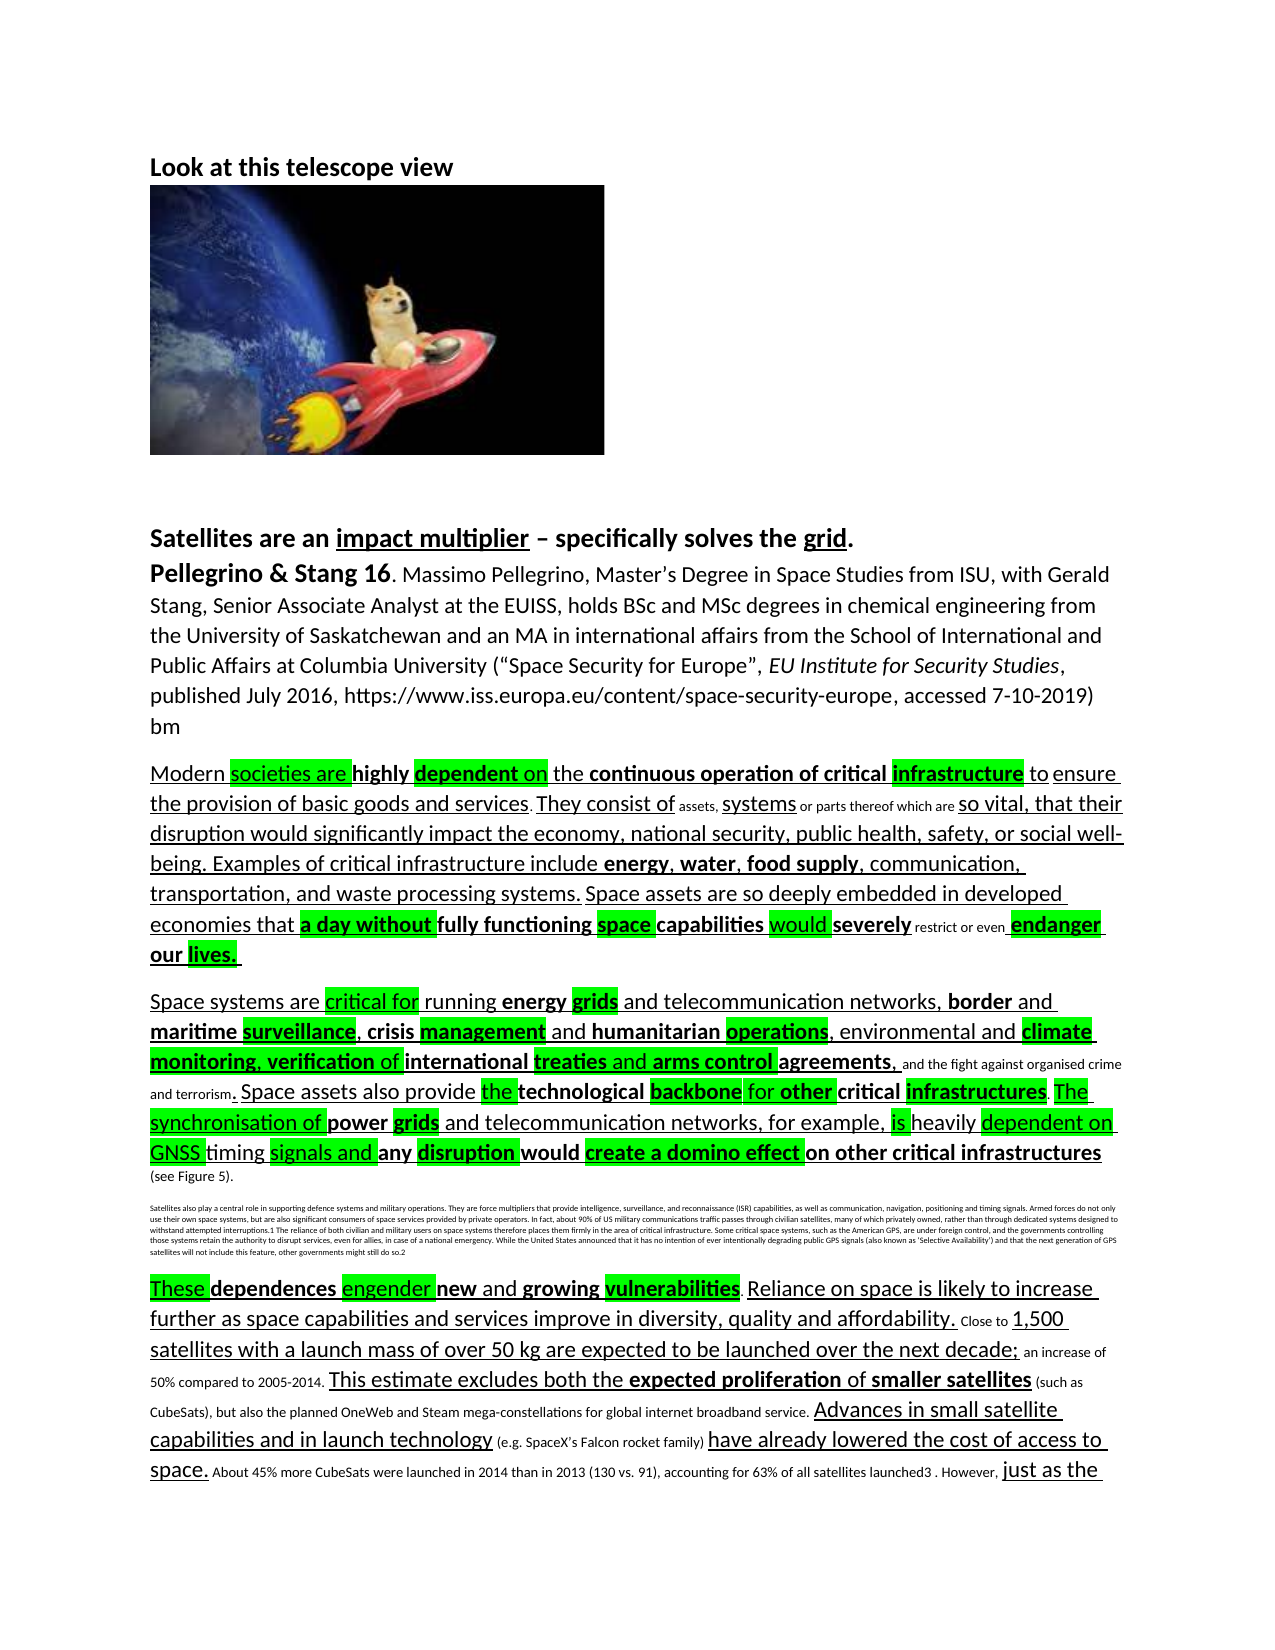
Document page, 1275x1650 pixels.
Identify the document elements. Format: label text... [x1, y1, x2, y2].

picture [150, 185, 605, 455]
text Space systems are critical for running energy grids and telecommunication networks, border and maritime surveillance, crisis management and humanitarian operations, environmental and climate monitoring, verification of international treaties and arms control agreements, and the fight against organised crime and terrorism. Space assets also provide the technological backbone for other critical infrastructures. The synchronisation of power grids and telecommunication networks, for example, is heavily dependent on GNSS timing signals and any disruption would create a domino effect on other critical infrastructures (see Figure 5). [150, 987, 1125, 1185]
subtitle Satellites are an impact multiplier – specifically solves the grid. [150, 521, 1125, 554]
text Pellegrino & Stang 16. Massimo Pellegrino, Master’s Degree in Space Studies from ISU, with Gerald Stang, Senior Associate Analyst at the EUISS, holds BSc and MSc degrees in chemical engineering from the University of Saskatchewan and an MA in international affairs from the School of International and Public Affairs at Columbia University (“Space Security for Europe”, EU Institute for Security Studies, published July 2016, https://www.iss.europa.eu/content/space-security-europe, accessed 7-10-2019) bm [150, 556, 1125, 740]
text Modern societies are highly dependent on the continuous operation of critical infrastructure to ensure the provision of basic goods and services. They consist of assets, systems or parts thereof which are so vital, that their disruption would significantly impact the economy, national security, public health, safety, or social well-being. Examples of critical infrastructure include energy, water, food supply, communication, transportation, and waste processing systems. Space assets are so deeply embedded in developed economies that a day without fully functioning space capabilities would severely restrict or even endanger our lives. [150, 759, 1125, 968]
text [150, 1274, 1125, 1484]
subtitle Look at this telescope view [150, 150, 1125, 183]
